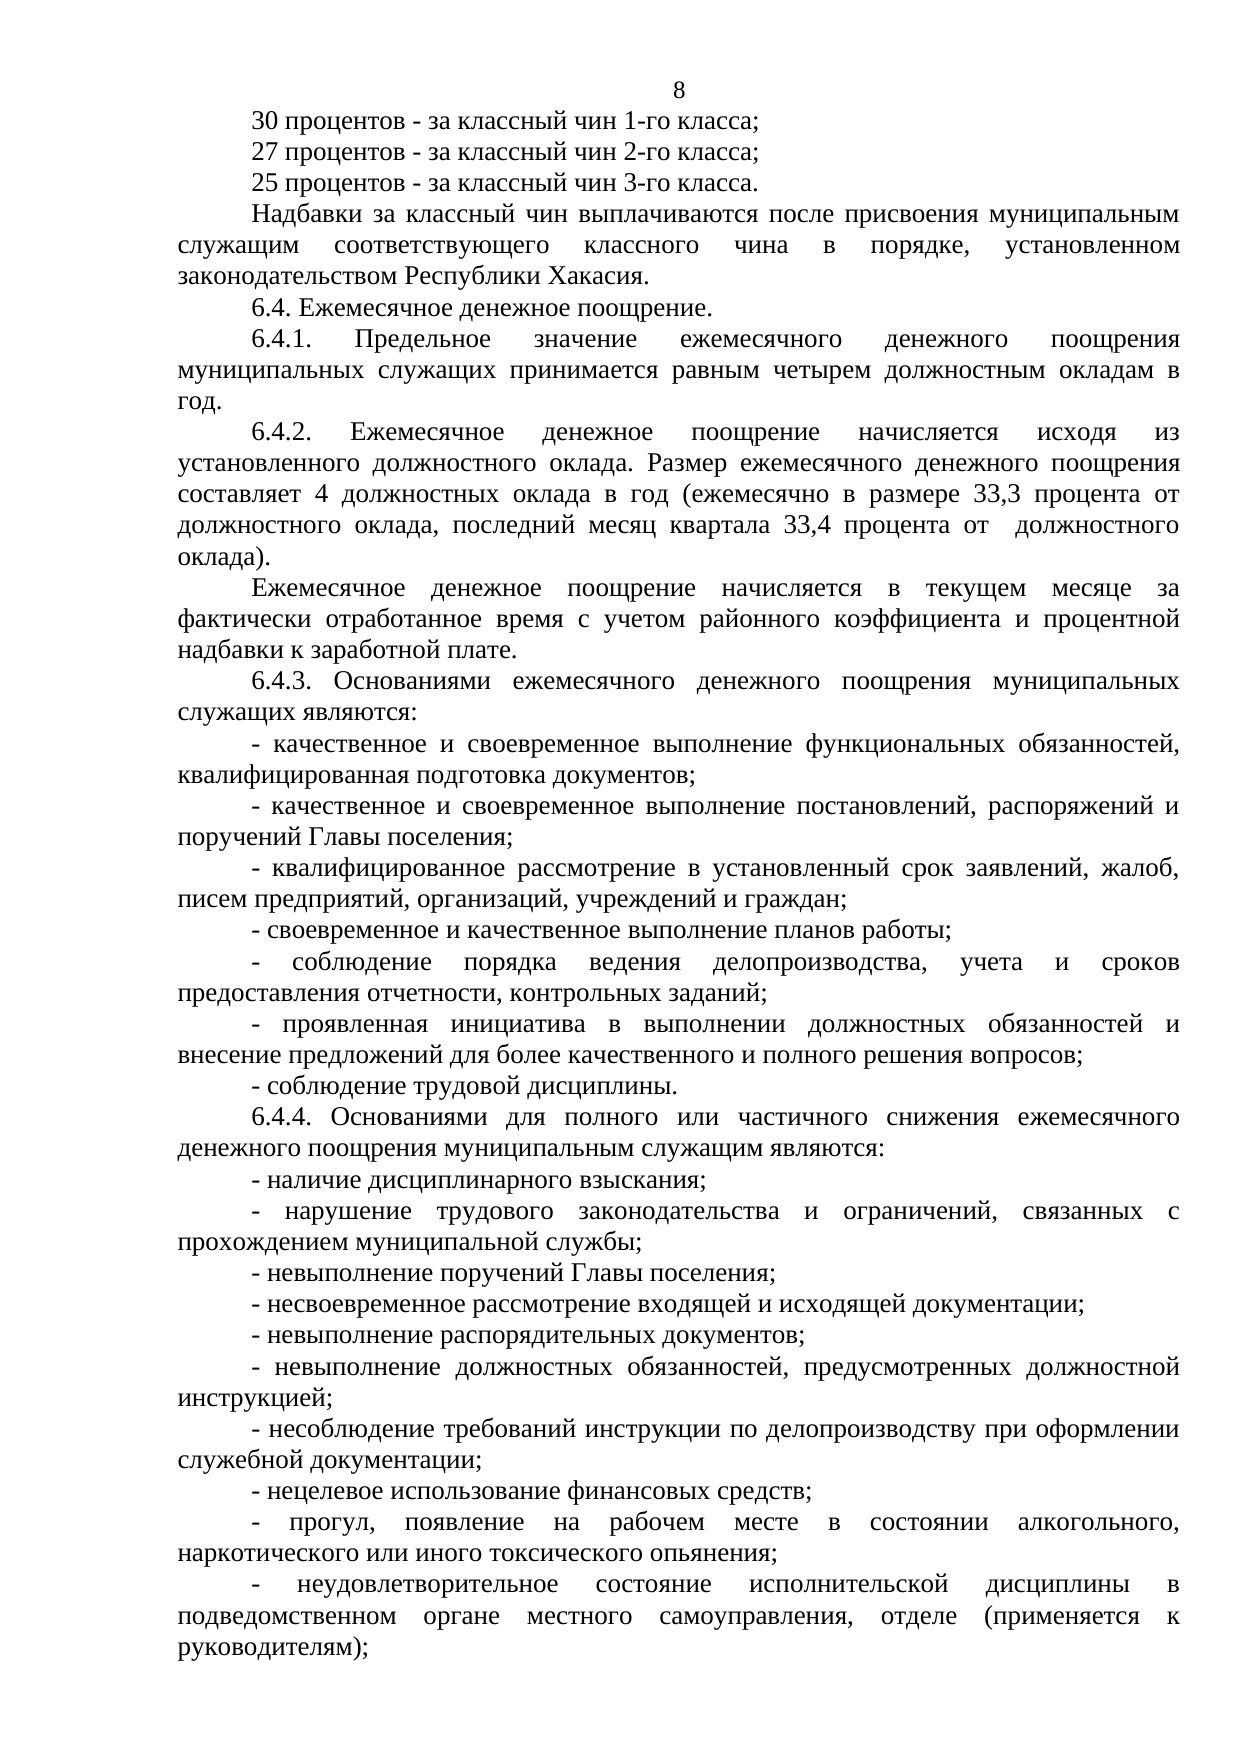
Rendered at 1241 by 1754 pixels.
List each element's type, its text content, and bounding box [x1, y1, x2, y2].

text 25 процентов - за классный чин 3-го класса. [177, 166, 1181, 197]
text - прогул, появление на рабочем месте в состоянии алкогольного, наркотического или иного токсического опьянения; [177, 1505, 1181, 1568]
text - проявленная инициатива в выполнении должностных обязанностей и внесение предложений для более качественного и полного решения вопросов; [177, 1007, 1181, 1069]
text 6.4. Ежемесячное денежное поощрение. [177, 291, 1181, 322]
text - квалифицированное рассмотрение в установленный срок заявлений, жалоб, писем предприятий, организаций, учреждений и граждан; [177, 851, 1181, 913]
text 27 процентов - за классный чин 2-го класса; [177, 135, 1181, 166]
text - соблюдение трудовой дисциплины. [177, 1069, 1181, 1100]
text 6.4.3. Основаниями ежемесячного денежного поощрения муниципальных служащих являются: [177, 664, 1181, 727]
text - несвоевременное рассмотрение входящей и исходящей документации; [177, 1287, 1181, 1318]
text - невыполнение поручений Главы поселения; [177, 1256, 1181, 1287]
text Ежемесячное денежное поощрение начисляется в текущем месяце за фактически отработанное время с учетом районного коэффициента и процентной надбавки к заработной плате. [177, 571, 1181, 664]
text 30 процентов - за классный чин 1-го класса; [177, 104, 1181, 135]
text 6.4.4. Основаниями для полного или частичного снижения ежемесячного денежного поощрения муниципальным служащим являются: [177, 1100, 1181, 1163]
text - соблюдение порядка ведения делопроизводства, учета и сроков предоставления отчетности, контрольных заданий; [177, 945, 1181, 1007]
text - нарушение трудового законодательства и ограничений, связанных с прохождением муниципальной службы; [177, 1194, 1181, 1256]
text - несоблюдение требований инструкции по делопроизводству при оформлении служебной документации; [177, 1412, 1181, 1474]
text - неудовлетворительное состояние исполнительской дисциплины в подведомственном органе местного самоуправления, отделе (применяется к руководителям); [177, 1568, 1181, 1661]
text Надбавки за классный чин выплачиваются после присвоения муниципальным служащим соответствующего классного чина в порядке, установленном законодательством Республики Хакасия. [177, 197, 1181, 291]
text - качественное и своевременное выполнение функциональных обязанностей, квалифицированная подготовка документов; [177, 727, 1181, 789]
text - невыполнение должностных обязанностей, предусмотренных должностной инструкцией; [177, 1349, 1181, 1412]
text - невыполнение распорядительных документов; [177, 1318, 1181, 1349]
text 6.4.1. Предельное значение ежемесячного денежного поощрения муниципальных служащих принимается равным четырем должностным окладам в год. [177, 322, 1181, 415]
text - качественное и своевременное выполнение постановлений, распоряжений и поручений Главы поселения; [177, 789, 1181, 851]
text 6.4.2. Ежемесячное денежное поощрение начисляется исходя из установленного должностного оклада. Размер ежемесячного денежного поощрения составляет 4 должностных оклада в год (ежемесячно в размере 33,3 процента от должностного оклада, последний месяц квартала 33,4 процента от должностного оклада). [177, 415, 1181, 571]
text - наличие дисциплинарного взыскания; [177, 1163, 1181, 1194]
text - своевременное и качественное выполнение планов работы; [177, 913, 1181, 945]
text - нецелевое использование финансовых средств; [177, 1474, 1181, 1505]
